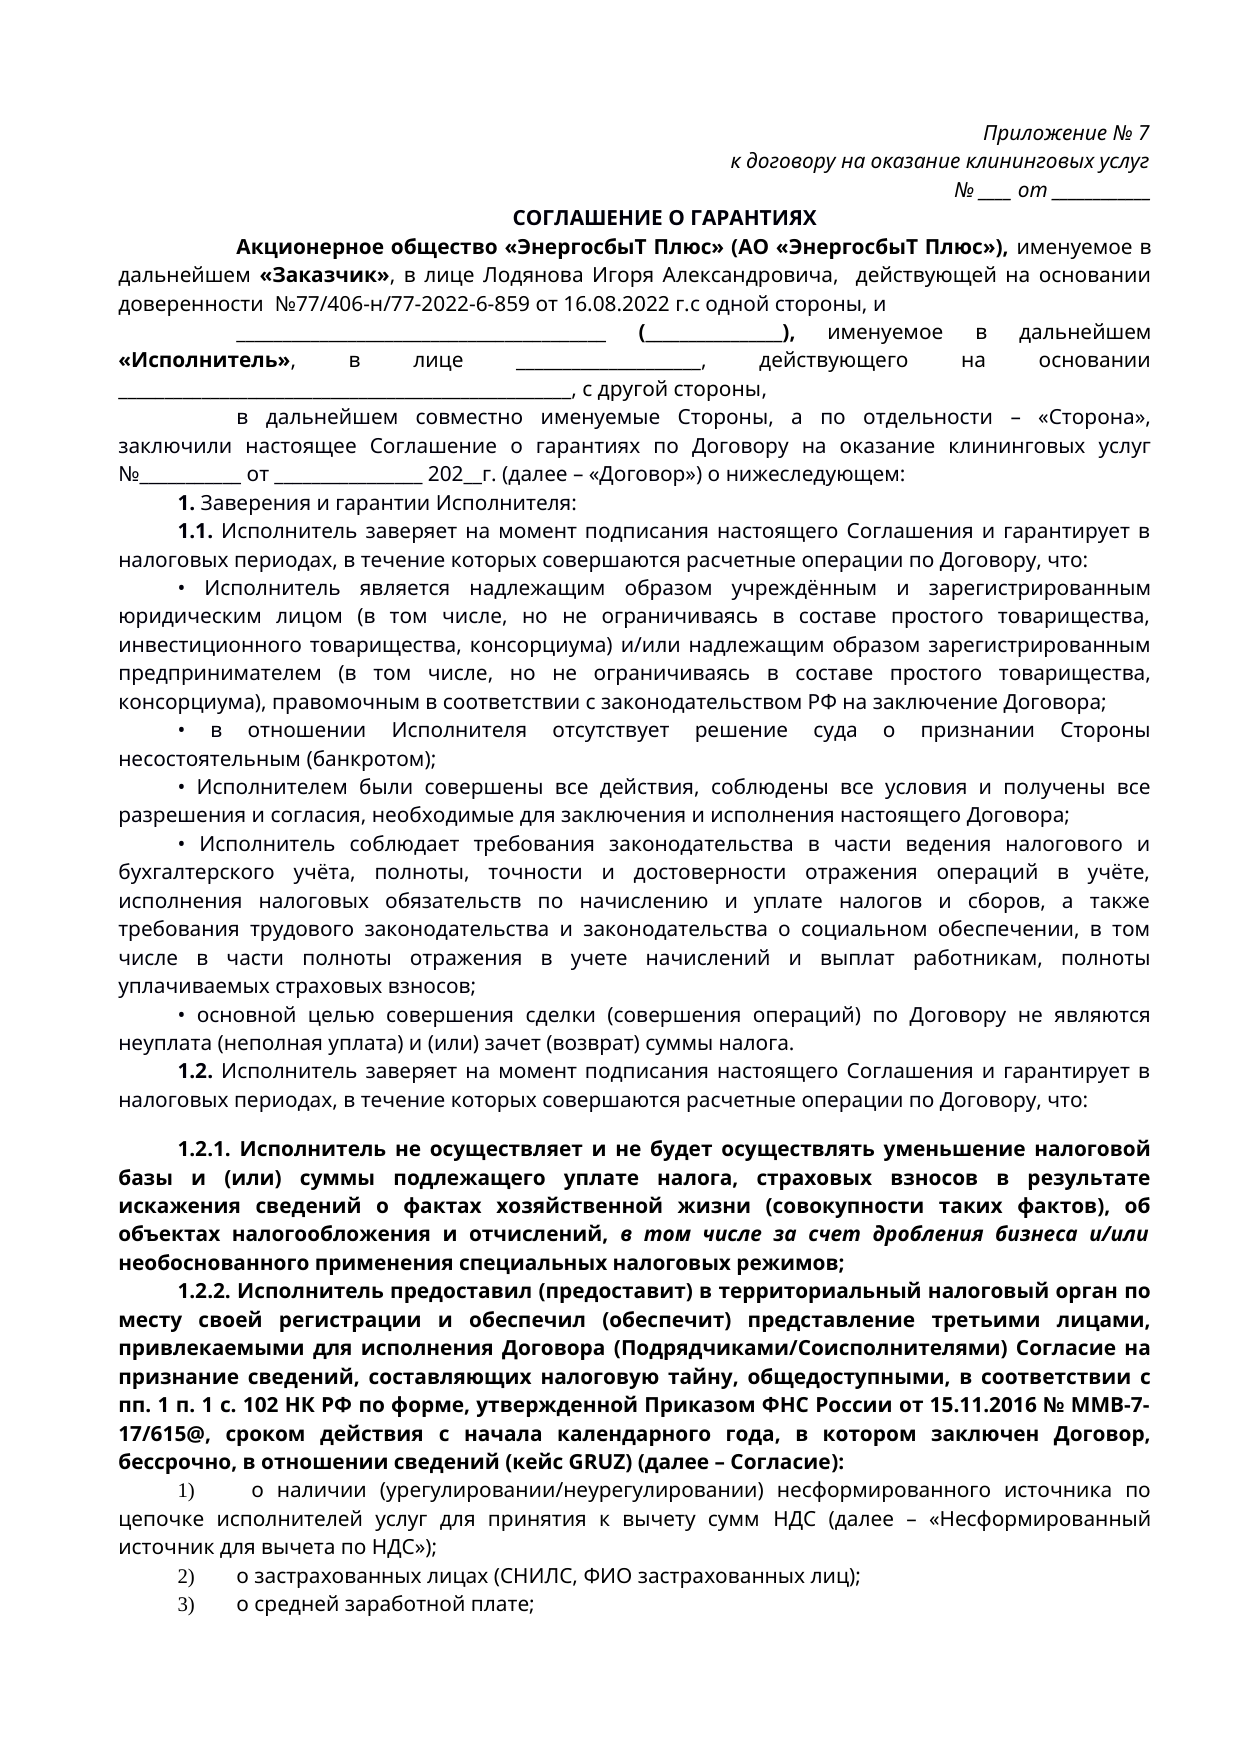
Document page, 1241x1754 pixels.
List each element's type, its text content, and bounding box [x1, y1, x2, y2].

list о застрахованных лицах (СНИЛС, ФИО застрахованных лиц); [118, 1561, 1152, 1589]
text СОГЛАШЕНИЕ О ГАРАНТИЯХ [177, 203, 1152, 232]
list о наличии (урегулировании/неурегулировании) несформированного источника по цепочке исполнителей услуг для принятия к вычету сумм НДС (далее – «Несформированный источник для вычета по НДС»); [118, 1476, 1152, 1561]
text 1. Заверения и гарантии Исполнителя: [118, 488, 1152, 516]
subtitle 1.2.2. Исполнитель предоставил (предоставит) в территориальный налоговый орган по месту своей регистрации и обеспечил (обеспечит) представление третьими лицами, привлекаемыми для исполнения Договора (Подрядчиками/Соисполнителями) Согласие на признание сведений, составляющих налоговую тайну, общедоступными, в соответствии с пп. 1 п. 1 с. 102 НК РФ по форме, утвержденной Приказом ФНС России от 15.11.2016 № ММВ-7-17/615@, сроком действия с начала календарного года, в котором заключен Договор, бессрочно, в отношении сведений (кейс GRUZ) (далее – Согласие): [118, 1276, 1152, 1476]
text • Исполнитель соблюдает требования законодательства в части ведения налогового и бухгалтерского учёта, полноты, точности и достоверности отражения операций в учёте, исполнения налоговых обязательств по начислению и уплате налогов и сборов, а также требования трудового законодательства и законодательства о социальном обеспечении, в том числе в части полноты отражения в учете начислений и выплат работникам, полноты уплачиваемых страховых взносов; [118, 829, 1152, 1000]
text 1.2. Исполнитель заверяет на момент подписания настоящего Соглашения и гарантирует в налоговых периодах, в течение которых совершаются расчетные операции по Договору, что: [118, 1057, 1152, 1113]
text • Исполнителем были совершены все действия, соблюдены все условия и получены все разрешения и согласия, необходимые для заключения и исполнения настоящего Договора; [118, 772, 1152, 829]
subtitle 1.2.1. Исполнитель не осуществляет и не будет осуществлять уменьшение налоговой базы и (или) суммы подлежащего уплате налога, страховых взносов в результате искажения сведений о фактах хозяйственной жизни (совокупности таких фактов), об объектах налогообложения и отчислений, в том числе за счет дробления бизнеса и/или необоснованного применения специальных налоговых режимов; [118, 1134, 1152, 1276]
text № ____ от ____________ [177, 175, 1152, 203]
text в дальнейшем совместно именуемые Стороны, а по отдельности – «Сторона», заключили настоящее Соглашение о гарантиях по Договору на оказание клининговых услуг №___________ от ________________ 202__г. (далее – «Договор») о нижеследующем: [118, 402, 1152, 488]
text • в отношении Исполнителя отсутствует решение суда о признании Стороны несостоятельным (банкротом); [118, 715, 1152, 772]
text 1.1. Исполнитель заверяет на момент подписания настоящего Соглашения и гарантирует в налоговых периодах, в течение которых совершаются расчетные операции по Договору, что: [118, 516, 1152, 573]
text • Исполнитель является надлежащим образом учреждённым и зарегистрированным юридическим лицом (в том числе, но не ограничиваясь в составе простого товарищества, инвестиционного товарищества, консорциума) и/или надлежащим образом зарегистрированным предпринимателем (в том числе, но не ограничиваясь в составе простого товарищества, консорциума), правомочным в соответствии с законодательством РФ на заключение Договора; [118, 573, 1152, 715]
text Приложение № 7 [177, 118, 1152, 147]
text Акционерное общество «ЭнергосбыТ Плюс» (АО «ЭнергосбыТ Плюс»), именуемое в дальнейшем «Заказчик», в лице Лодянова Игоря Александровича, действующей на основании доверенности №77/406-н/77-2022-6-859 от 16.08.2022 г.с одной стороны, и [118, 232, 1152, 317]
text ________________________________________ (________________), именуемое в дальнейшем «Исполнитель», в лице ____________________, действующего на основании _________________________________________________, с другой стороны, [118, 317, 1152, 402]
text к договору на оказание клининговых услуг [177, 147, 1152, 175]
text • основной целью совершения сделки (совершения операций) по Договору не являются неуплата (неполная уплата) и (или) зачет (возврат) суммы налога. [118, 1000, 1152, 1057]
list о средней заработной плате; [118, 1589, 1152, 1618]
